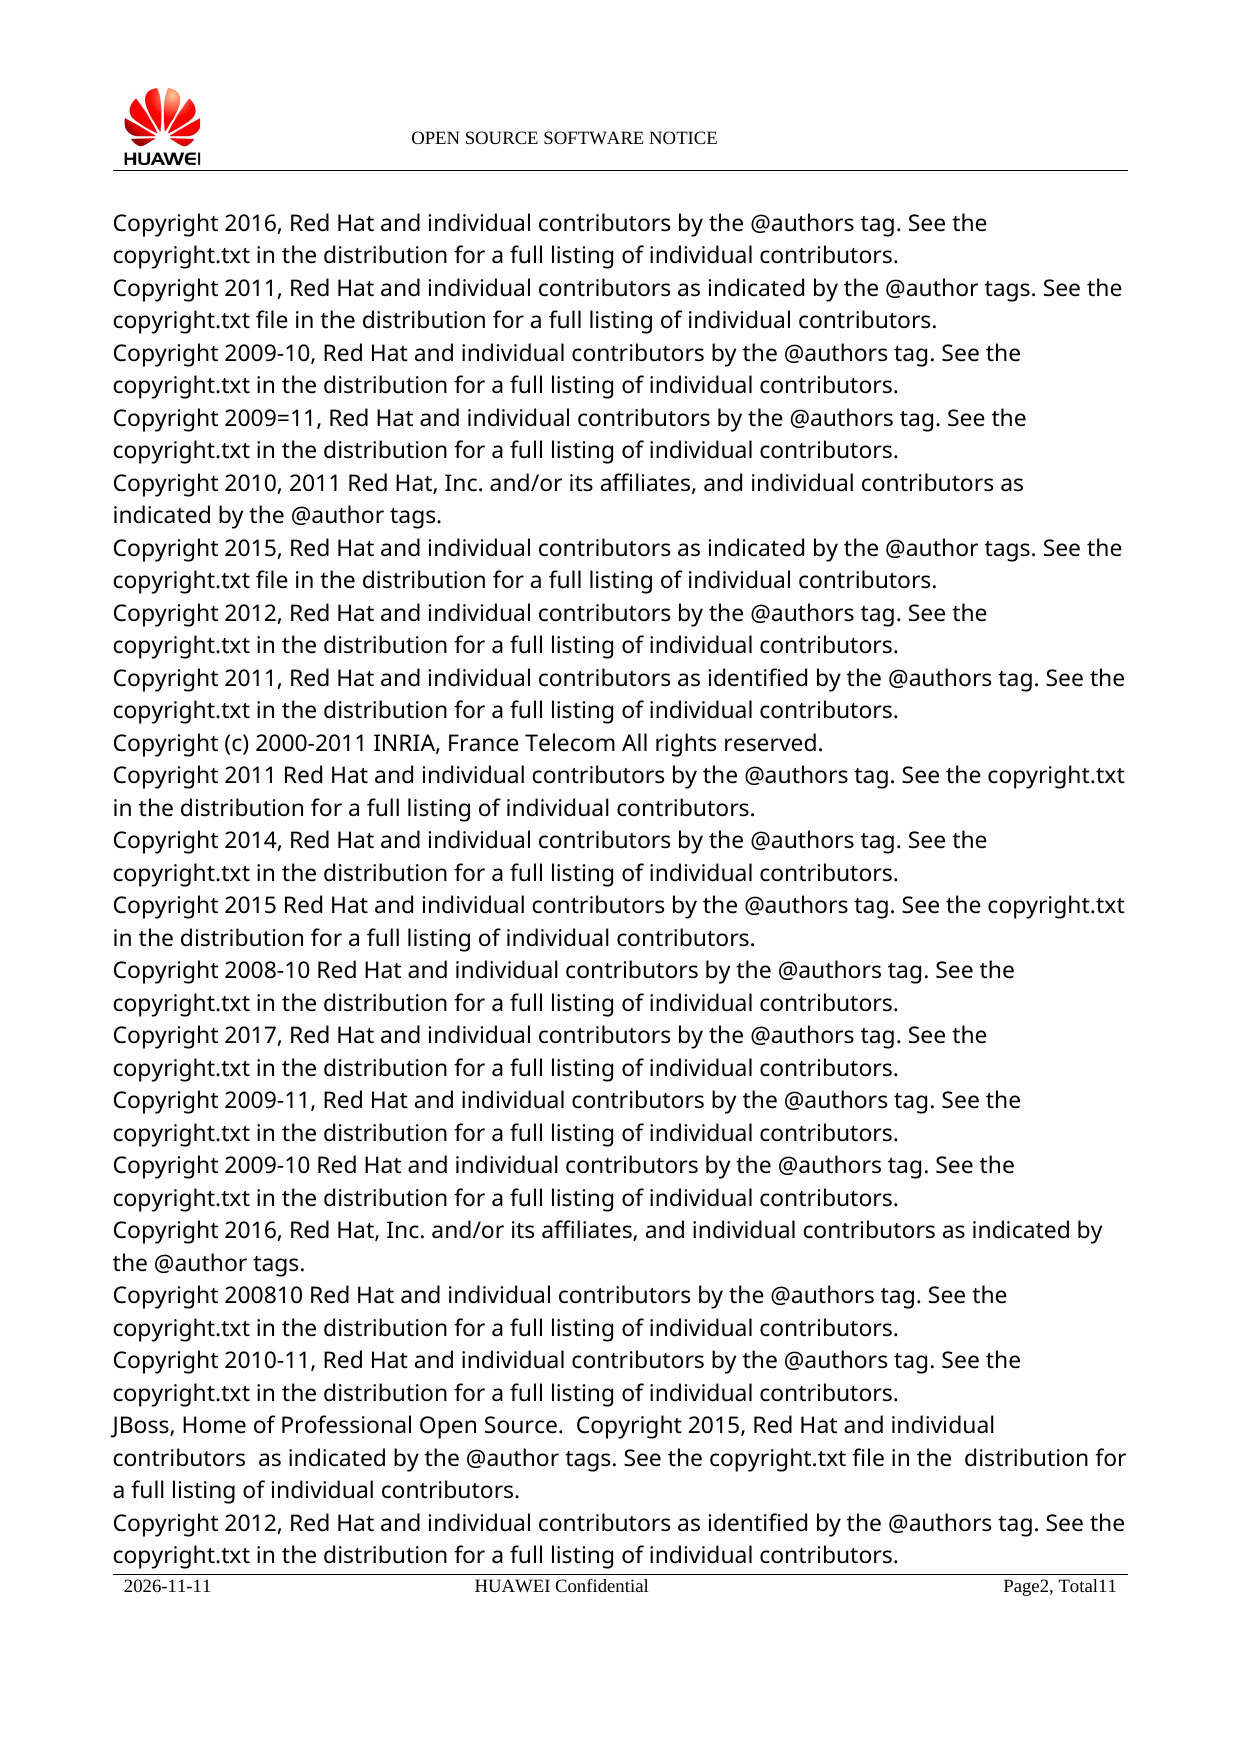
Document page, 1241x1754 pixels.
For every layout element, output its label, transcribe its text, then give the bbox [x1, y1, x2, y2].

picture [124, 88, 201, 165]
